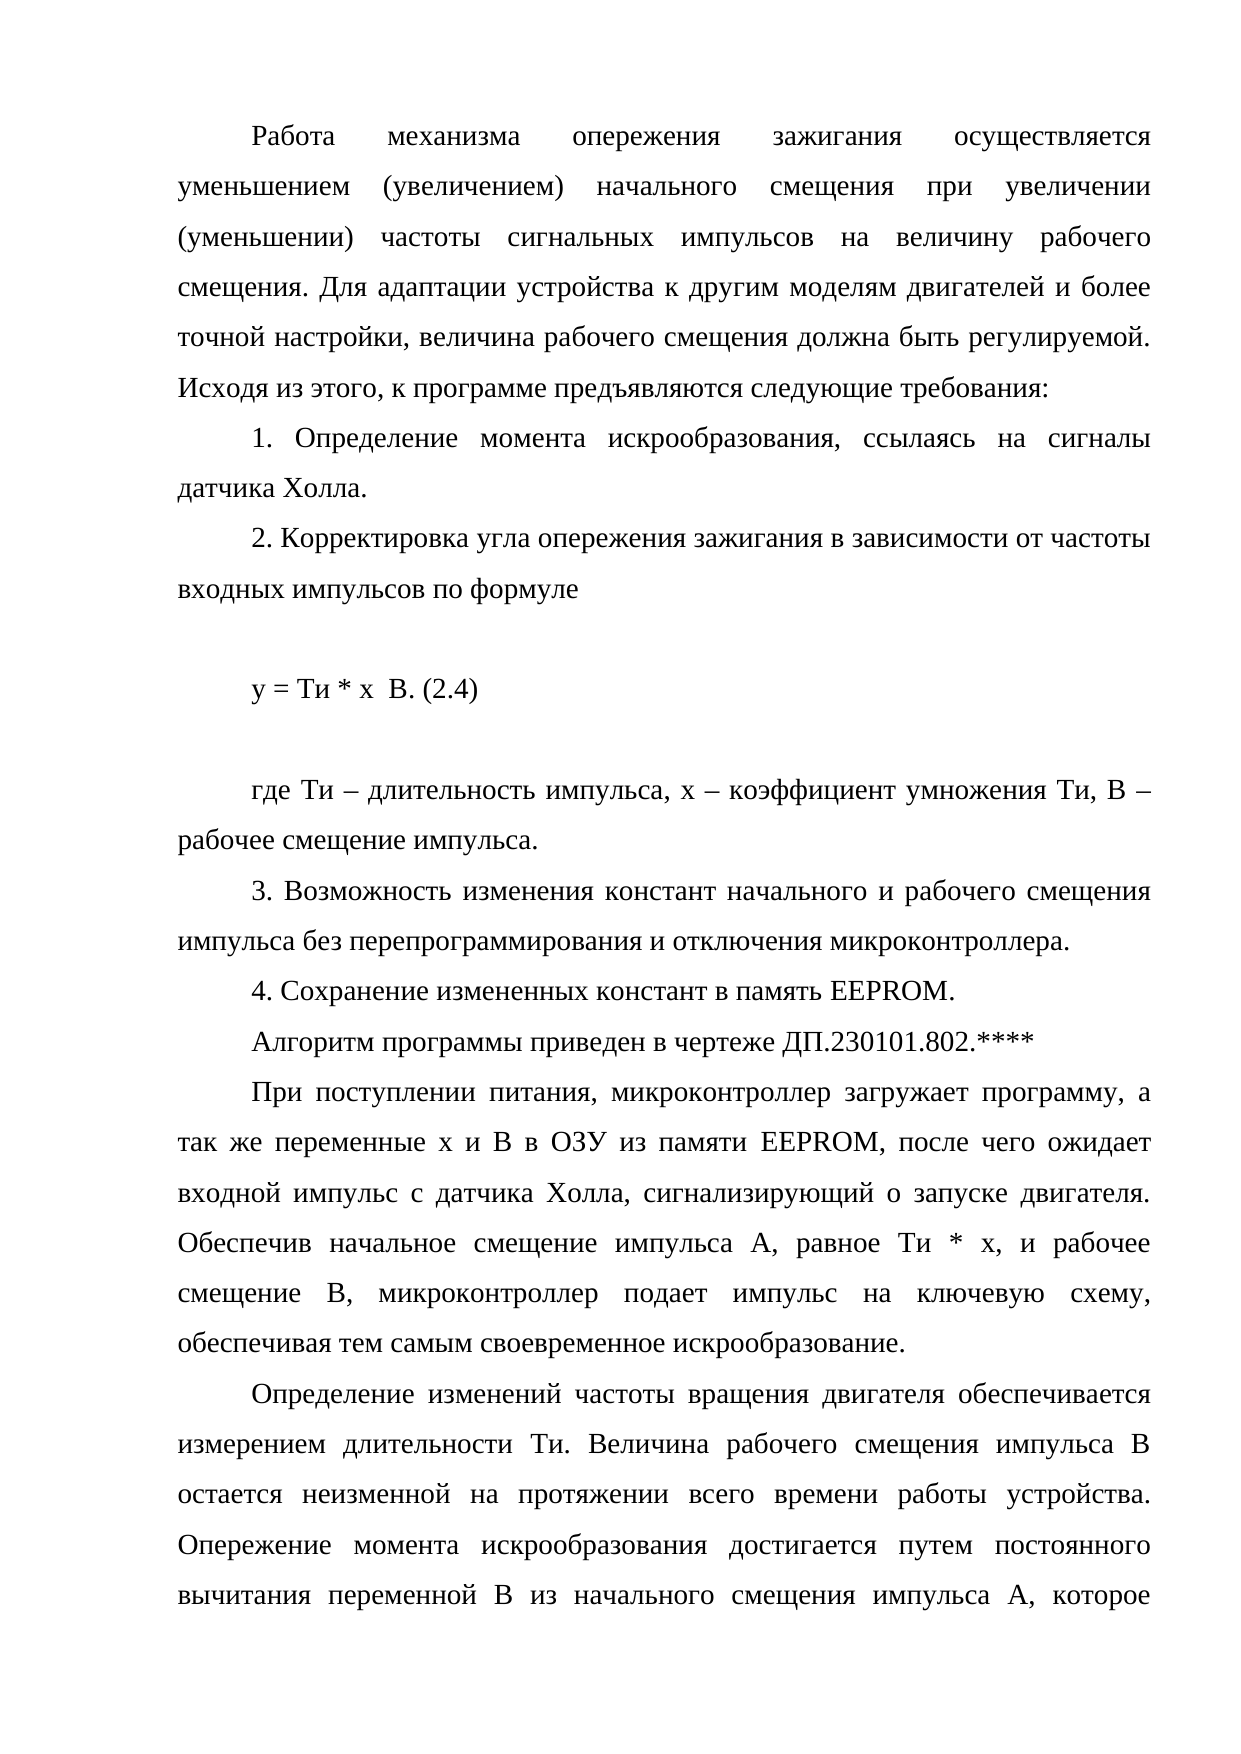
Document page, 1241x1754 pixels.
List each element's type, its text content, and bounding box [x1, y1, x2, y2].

text Работа механизма опережения зажигания осуществляется уменьшением (увеличением) начального смещения при увеличении (уменьшении) частоты сигнальных импульсов на величину рабочего смещения. Для адаптации устройства к другим моделям двигателей и более точной настройки, величина рабочего смещения должна быть регулируемой. Исходя из этого, к программе предъявляются следующие требования: [177, 118, 1152, 403]
text где Ти – длительность импульса, х – коэффициент умножения Ти, В – рабочее смещение импульса. [177, 772, 1152, 856]
text 1. Определение момента искрообразования, ссылаясь на сигналы датчика Холла. [177, 420, 1152, 504]
text 2. Корректировка угла опережения зажигания в зависимости от частоты входных импульсов по формуле [177, 521, 1152, 604]
text 4. Сохранение измененных констант в память EEPROM. [177, 973, 1152, 1007]
text Алгоритм программы приведен в чертеже ДП.230101.802.**** [177, 1024, 1152, 1057]
text При поступлении питания, микроконтроллер загружает программу, а так же переменные х и В в ОЗУ из памяти EEPROM, после чего ожидает входной импульс с датчика Холла, сигнализирующий о запуске двигателя. Обеспечив начальное смещение импульса А, равное Ти * х, и рабочее смещение В, микроконтроллер подает импульс на ключевую схему, обеспечивая тем самым своевременное искрообразование. [177, 1074, 1152, 1359]
text у = Ти * х В. (2.4) [177, 672, 1152, 705]
text 3. Возможность изменения констант начального и рабочего смещения импульса без перепрограммирования и отключения микроконтроллера. [177, 873, 1152, 957]
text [177, 1376, 1152, 1611]
